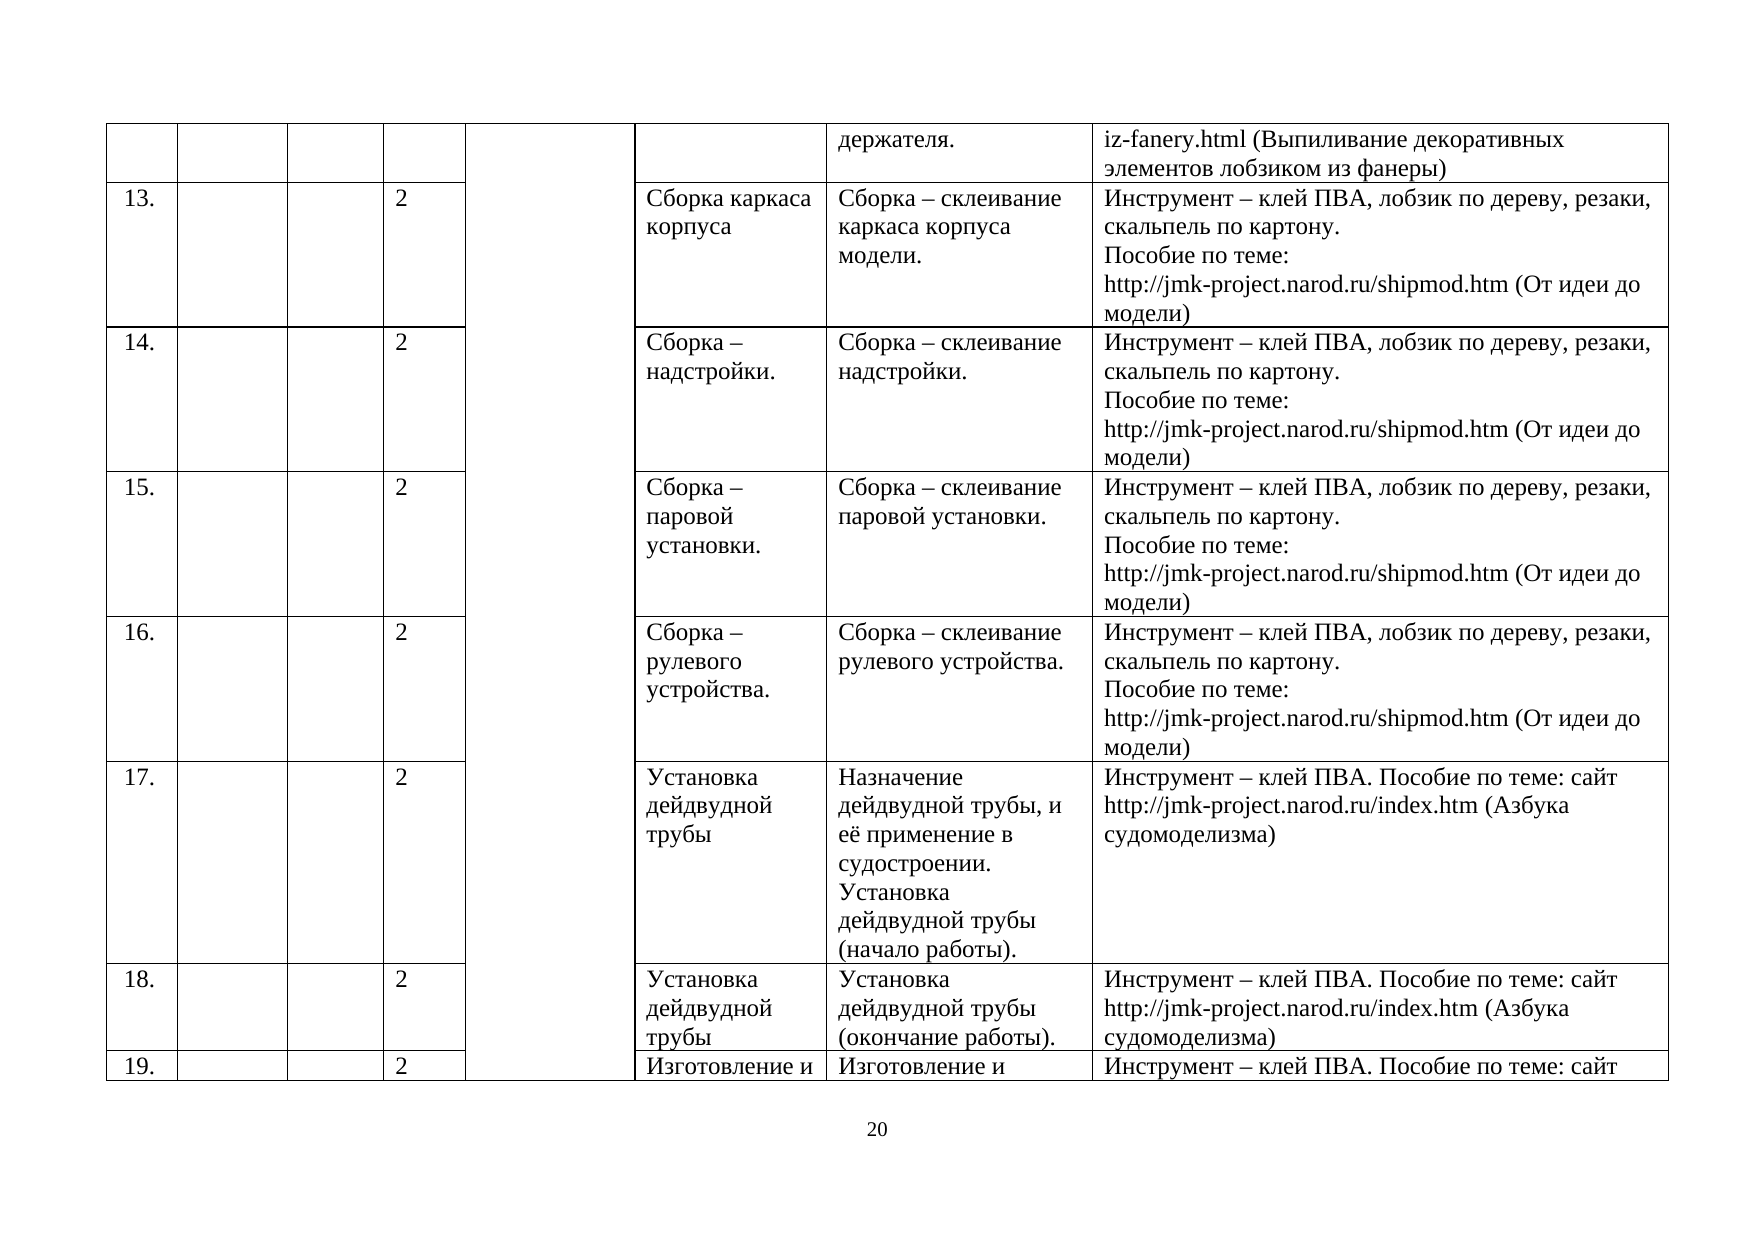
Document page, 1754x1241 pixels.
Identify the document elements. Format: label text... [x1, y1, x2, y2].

table_cell [288, 617, 383, 761]
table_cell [827, 124, 1092, 182]
table_cell [288, 762, 383, 963]
table_cell 2 [384, 328, 465, 471]
table_cell [288, 1051, 383, 1080]
table_cell [288, 124, 383, 182]
table_cell [107, 1051, 177, 1080]
table_cell 2 [384, 1051, 465, 1080]
table_cell Инструмент – клей ПВА. Пособие по теме: сайт http://jmk-project.narod.ru/index.htm (Азбука судомоделизма) [1093, 762, 1668, 963]
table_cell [636, 1051, 826, 1080]
table_cell [107, 124, 177, 182]
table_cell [827, 1051, 1092, 1080]
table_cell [636, 124, 826, 182]
table_cell 2 [384, 617, 465, 761]
table_cell [178, 183, 287, 326]
table_cell [107, 617, 177, 761]
table_cell Сборка – склеивание паровой установки. [827, 472, 1092, 616]
table_cell Инструмент – клей ПВА, лобзик по дереву, резаки, скальпель по картону. Пособие по теме: http://jmk-project.narod.ru/shipmod.htm (От идеи до модели) [1093, 617, 1668, 761]
table_cell Инструмент – клей ПВА. Пособие по теме: сайт http://jmk-project.narod.ru/index.htm (Азбука судомоделизма) [1093, 964, 1668, 1050]
table_cell Инструмент – клей ПВА, лобзик по дереву, резаки, скальпель по картону. Пособие по теме: http://jmk-project.narod.ru/shipmod.htm (От идеи до модели) [1093, 472, 1668, 616]
table_cell Установка дейдвудной трубы [636, 964, 826, 1050]
table_cell [178, 762, 287, 963]
table_cell [288, 964, 383, 1050]
table_cell Сборка – склеивание надстройки. [827, 328, 1092, 471]
table_cell Сборка – склеивание рулевого устройства. [827, 617, 1092, 761]
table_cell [1093, 124, 1668, 182]
table_cell [107, 328, 177, 471]
table_cell 2 [384, 183, 465, 326]
table_cell [178, 328, 287, 471]
table_cell Инструмент – клей ПВА, лобзик по дереву, резаки, скальпель по картону. Пособие по теме: http://jmk-project.narod.ru/shipmod.htm (От идеи до модели) [1093, 183, 1668, 326]
table_cell [107, 183, 177, 326]
table_cell [107, 964, 177, 1050]
table_cell 2 [384, 124, 465, 182]
table_cell Сборка –надстройки. [636, 328, 826, 471]
table_cell 2 [384, 964, 465, 1050]
table_cell [288, 328, 383, 471]
table_cell [288, 183, 383, 326]
table_cell 2 [384, 472, 465, 616]
table_cell 2 [384, 762, 465, 963]
table_cell Сборка каркаса корпуса [636, 183, 826, 326]
table_cell Сборка – склеивание каркаса корпуса модели. [827, 183, 1092, 326]
table_cell [178, 617, 287, 761]
table_cell Инструмент – клей ПВА, лобзик по дереву, резаки, скальпель по картону. Пособие по теме: http://jmk-project.narod.ru/shipmod.htm (От идеи до модели) [1093, 328, 1668, 471]
table_cell [107, 472, 177, 616]
table_cell [288, 472, 383, 616]
table_cell Установка дейдвудной трубы (окончание работы). [827, 964, 1092, 1050]
table_cell [178, 964, 287, 1050]
table_cell [178, 124, 287, 182]
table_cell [1093, 1051, 1668, 1080]
table_cell Сборка –паровой установки. [636, 472, 826, 616]
table_cell Сборка – рулевого устройства. [636, 617, 826, 761]
table_cell Установка дейдвудной трубы [636, 762, 826, 963]
table_cell [178, 1051, 287, 1080]
table_cell [107, 762, 177, 963]
table_cell [178, 472, 287, 616]
table_cell Назначение дейдвудной трубы, и её применение в судостроении. Установка дейдвудной трубы (начало работы). [827, 762, 1092, 963]
